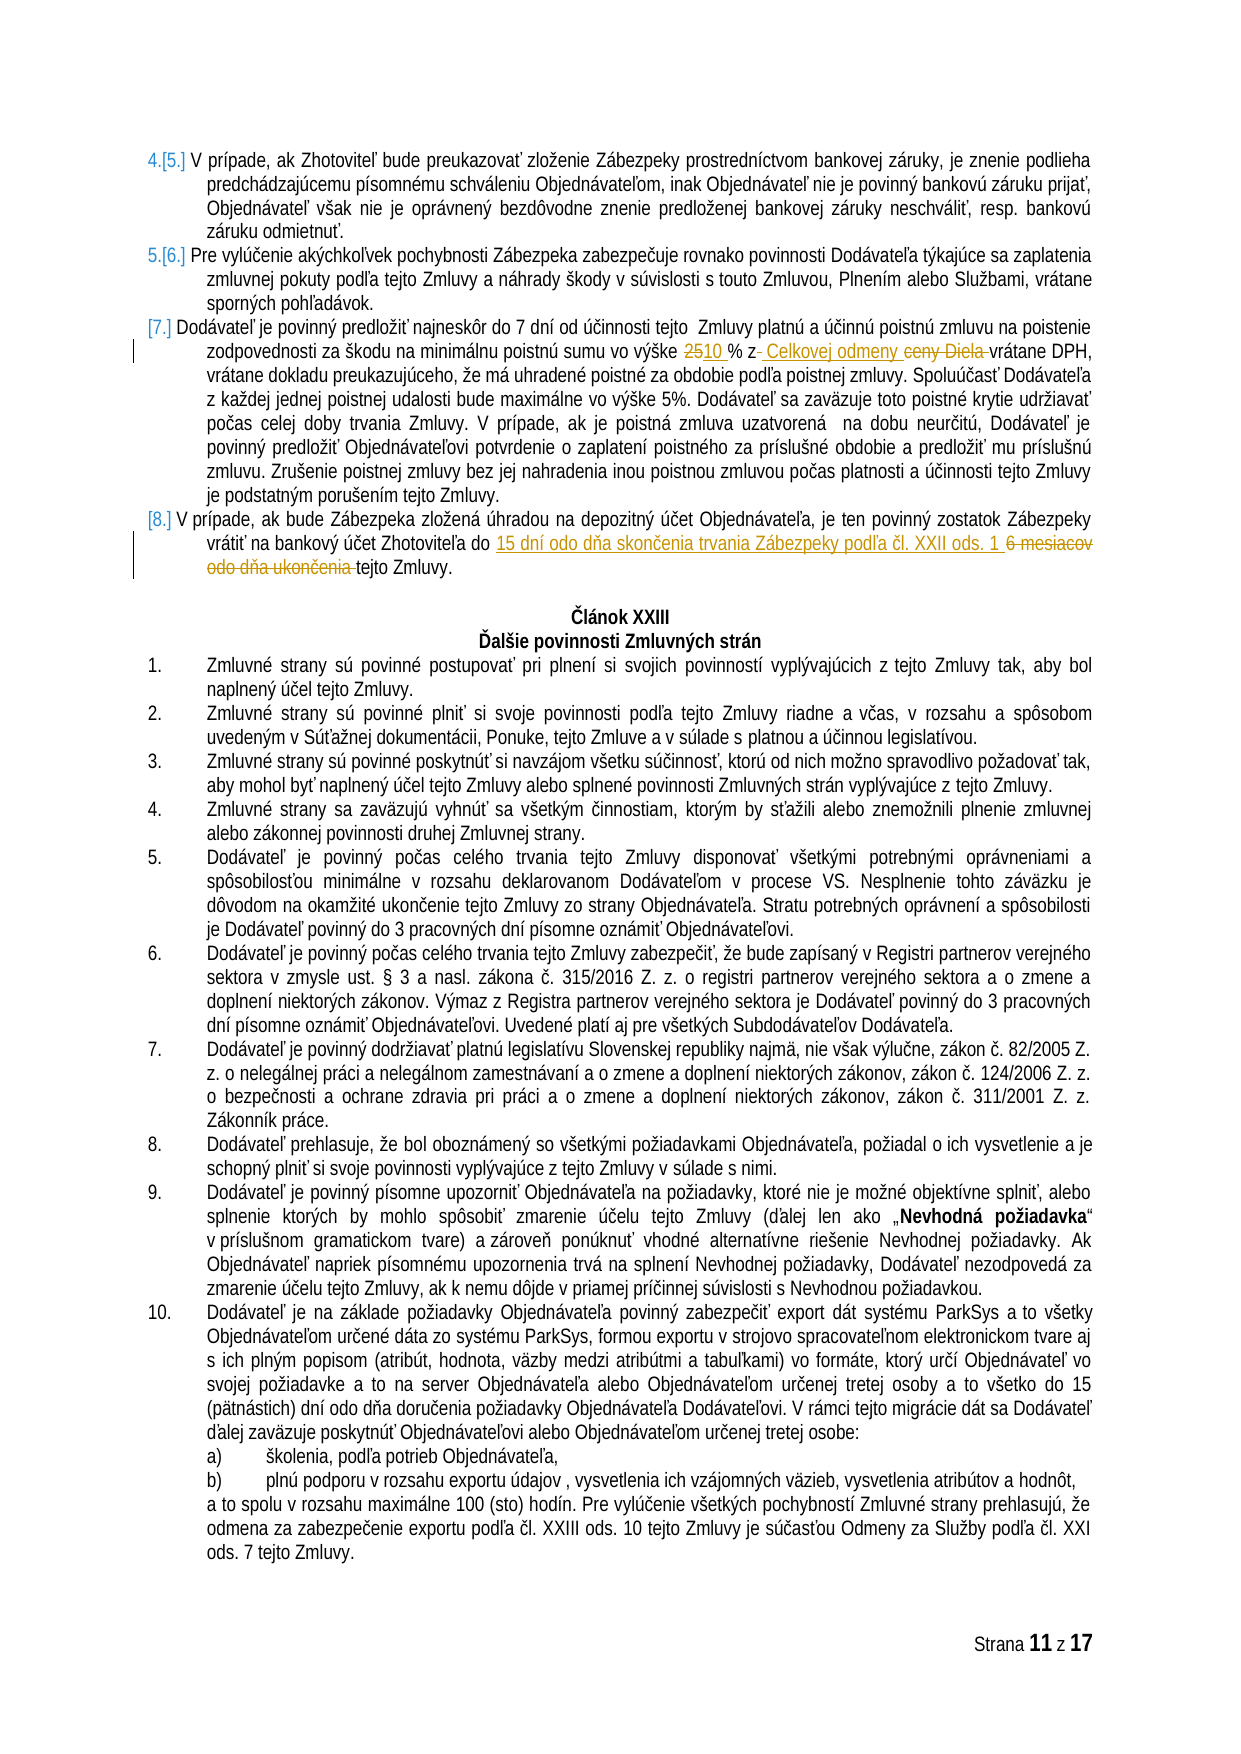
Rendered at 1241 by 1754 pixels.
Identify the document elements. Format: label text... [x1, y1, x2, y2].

list Dodávateľ je povinný počas celého trvania tejto Zmluvy zabezpečiť, že bude zapísaný v Registri partnerov verejného sektora v zmysle ust. § 3 a nasl. zákona č. 315/2016 Z. z. o registri partnerov verejného sektora a o zmene a doplnení niektorých zákonov. Výmaz z Registra partnerov verejného sektora je Dodávateľ povinný do 3 pracovných dní písomne oznámiť Objednávateľovi. Uvedené platí aj pre všetkých Subdodávateľov Dodávateľa. [148, 941, 1093, 1036]
list Zmluvné strany sú povinné plniť si svoje povinnosti podľa tejto Zmluvy riadne a včas, v rozsahu a spôsobom uvedeným v Súťažnej dokumentácii, Ponuke, tejto Zmluve a v súlade s platnou a účinnou legislatívou. [148, 701, 1093, 749]
list Zmluvné strany sú povinné poskytnúť si navzájom všetku súčinnosť, ktorú od nich možno spravodlivo požadovať tak, aby mohol byť naplnený účel tejto Zmluvy alebo splnené povinnosti Zmluvných strán vyplývajúce z tejto Zmluvy. [148, 749, 1093, 797]
list Dodávateľ je povinný predložiť najneskôr do 7 dní od účinnosti tejto Zmluvy platnú a účinnú poistnú zmluvu na poistenie zodpovednosti za škodu na minimálnu poistnú sumu vo výške % zvrátane DPH, vrátane dokladu preukazujúceho, že má uhradené poistné za obdobie podľa poistnej zmluvy. Spoluúčasť Dodávateľa z každej jednej poistnej udalosti bude maximálne vo výške 5%. Dodávateľ sa zaväzuje toto poistné krytie udržiavať počas celej doby trvania Zmluvy. V prípade, ak je poistná zmluva uzatvorená na dobu neurčitú, Dodávateľ je povinný predložiť Objednávateľovi potvrdenie o zaplatení poistného za príslušné obdobie a predložiť mu príslušnú zmluvu. Zrušenie poistnej zmluvy bez jej nahradenia inou poistnou zmluvou počas platnosti a účinnosti tejto Zmluvy je podstatným porušením tejto Zmluvy. [148, 315, 1093, 507]
list Zmluvné strany sú povinné postupovať pri plnení si svojich povinností vyplývajúcich z tejto Zmluvy tak, aby bol naplnený účel tejto Zmluvy. [148, 653, 1093, 701]
list Dodávateľ je povinný dodržiavať platnú legislatívu Slovenskej republiky najmä, nie však výlučne, zákon č. 82/2005 Z. z. o nelegálnej práci a nelegálnom zamestnávaní a o zmene a doplnení niektorých zákonov, zákon č. 124/2006 Z. z. o bezpečnosti a ochrane zdravia pri práci a o zmene a doplnení niektorých zákonov, zákon č. 311/2001 Z. z. Zákonník práce. [148, 1036, 1093, 1132]
list Zmluvné strany sa zaväzujú vyhnúť sa všetkým činnostiam, ktorým by sťažili alebo znemožnili plnenie zmluvnej alebo zákonnej povinnosti druhej Zmluvnej strany. [148, 797, 1093, 845]
list školenia, podľa potrieb Objednávateľa, [207, 1444, 1093, 1468]
list plnú podporu v rozsahu exportu údajov , vysvetlenia ich vzájomných väzieb, vysvetlenia atribútov a hodnôt, [207, 1468, 1093, 1492]
list Dodávateľ je povinný počas celého trvania tejto Zmluvy disponovať všetkými potrebnými oprávneniami a spôsobilosťou minimálne v rozsahu deklarovanom Dodávateľom v procese VS. Nesplnenie tohto záväzku je dôvodom na okamžité ukončenie tejto Zmluvy zo strany Objednávateľa. Stratu potrebných oprávnení a spôsobilosti je Dodávateľ povinný do 3 pracovných dní písomne oznámiť Objednávateľovi. [148, 845, 1093, 941]
list Dodávateľ je povinný písomne upozorniť Objednávateľa na požiadavky, ktoré nie je možné objektívne splniť, alebo splnenie ktorých by mohlo spôsobiť zmarenie účelu tejto Zmluvy (ďalej len ako „Nevhodná požiadavka“ v príslušnom gramatickom tvare) a zároveň ponúknuť vhodné alternatívne riešenie Nevhodnej požiadavky. Ak Objednávateľ napriek písomnému upozornenia trvá na splnení Nevhodnej požiadavky, Dodávateľ nezodpovedá za zmarenie účelu tejto Zmluvy, ak k nemu dôjde v priamej príčinnej súvislosti s Nevhodnou požiadavkou. [148, 1180, 1093, 1300]
list Dodávateľ prehlasuje, že bol oboznámený so všetkými požiadavkami Objednávateľa, požiadal o ich vysvetlenie a je schopný plniť si svoje povinnosti vyplývajúce z tejto Zmluvy v súlade s nimi. [148, 1132, 1093, 1180]
text Článok XXIII [148, 605, 1093, 629]
list Pre vylúčenie akýchkoľvek pochybnosti Zábezpeka zabezpečuje rovnako povinnosti Dodávateľa týkajúce sa zaplatenia zmluvnej pokuty podľa tejto Zmluvy a náhrady škody v súvislosti s touto Zmluvou, Plnením alebo Službami, vrátane sporných pohľadávok. [148, 243, 1093, 315]
text Ďalšie povinnosti Zmluvných strán [148, 629, 1093, 653]
list Dodávateľ je na základe požiadavky Objednávateľa povinný zabezpečiť export dát systému ParkSys a to všetky Objednávateľom určené dáta zo systému ParkSys, formou exportu v strojovo spracovateľnom elektronickom tvare aj s ich plným popisom (atribút, hodnota, väzby medzi atribútmi a tabuľkami) vo formáte, ktorý určí Objednávateľ vo svojej požiadavke a to na server Objednávateľa alebo Objednávateľom určenej tretej osoby a to všetko do 15 (pätnástich) dní odo dňa doručenia požiadavky Objednávateľa Dodávateľovi. V rámci tejto migrácie dát sa Dodávateľ ďalej zaväzuje poskytnúť Objednávateľovi alebo Objednávateľom určenej tretej osobe: [148, 1300, 1093, 1444]
text a to spolu v rozsahu maximálne 100 (sto) hodín. Pre vylúčenie všetkých pochybností Zmluvné strany prehlasujú, že odmena za zabezpečenie exportu podľa čl. XXIII ods. 10 tejto Zmluvy je súčasťou Odmeny za Služby podľa čl. XXI ods. 7 tejto Zmluvy. [207, 1492, 1093, 1563]
list V prípade, ak Zhotoviteľ bude preukazovať zloženie Zábezpeky prostredníctvom bankovej záruky, je znenie podlieha predchádzajúcemu písomnému schváleniu Objednávateľom, inak Objednávateľ nie je povinný bankovú záruku prijať, Objednávateľ však nie je oprávnený bezdôvodne znenie predloženej bankovej záruky neschváliť, resp. bankovú záruku odmietnuť. [148, 148, 1093, 243]
list V prípade, ak bude Zábezpeka zložená úhradou na depozitný účet Objednávateľa, je ten povinný zostatok Zábezpeky vrátiť na bankový účet Zhotoviteľa do tejto Zmluvy. [148, 507, 1093, 579]
